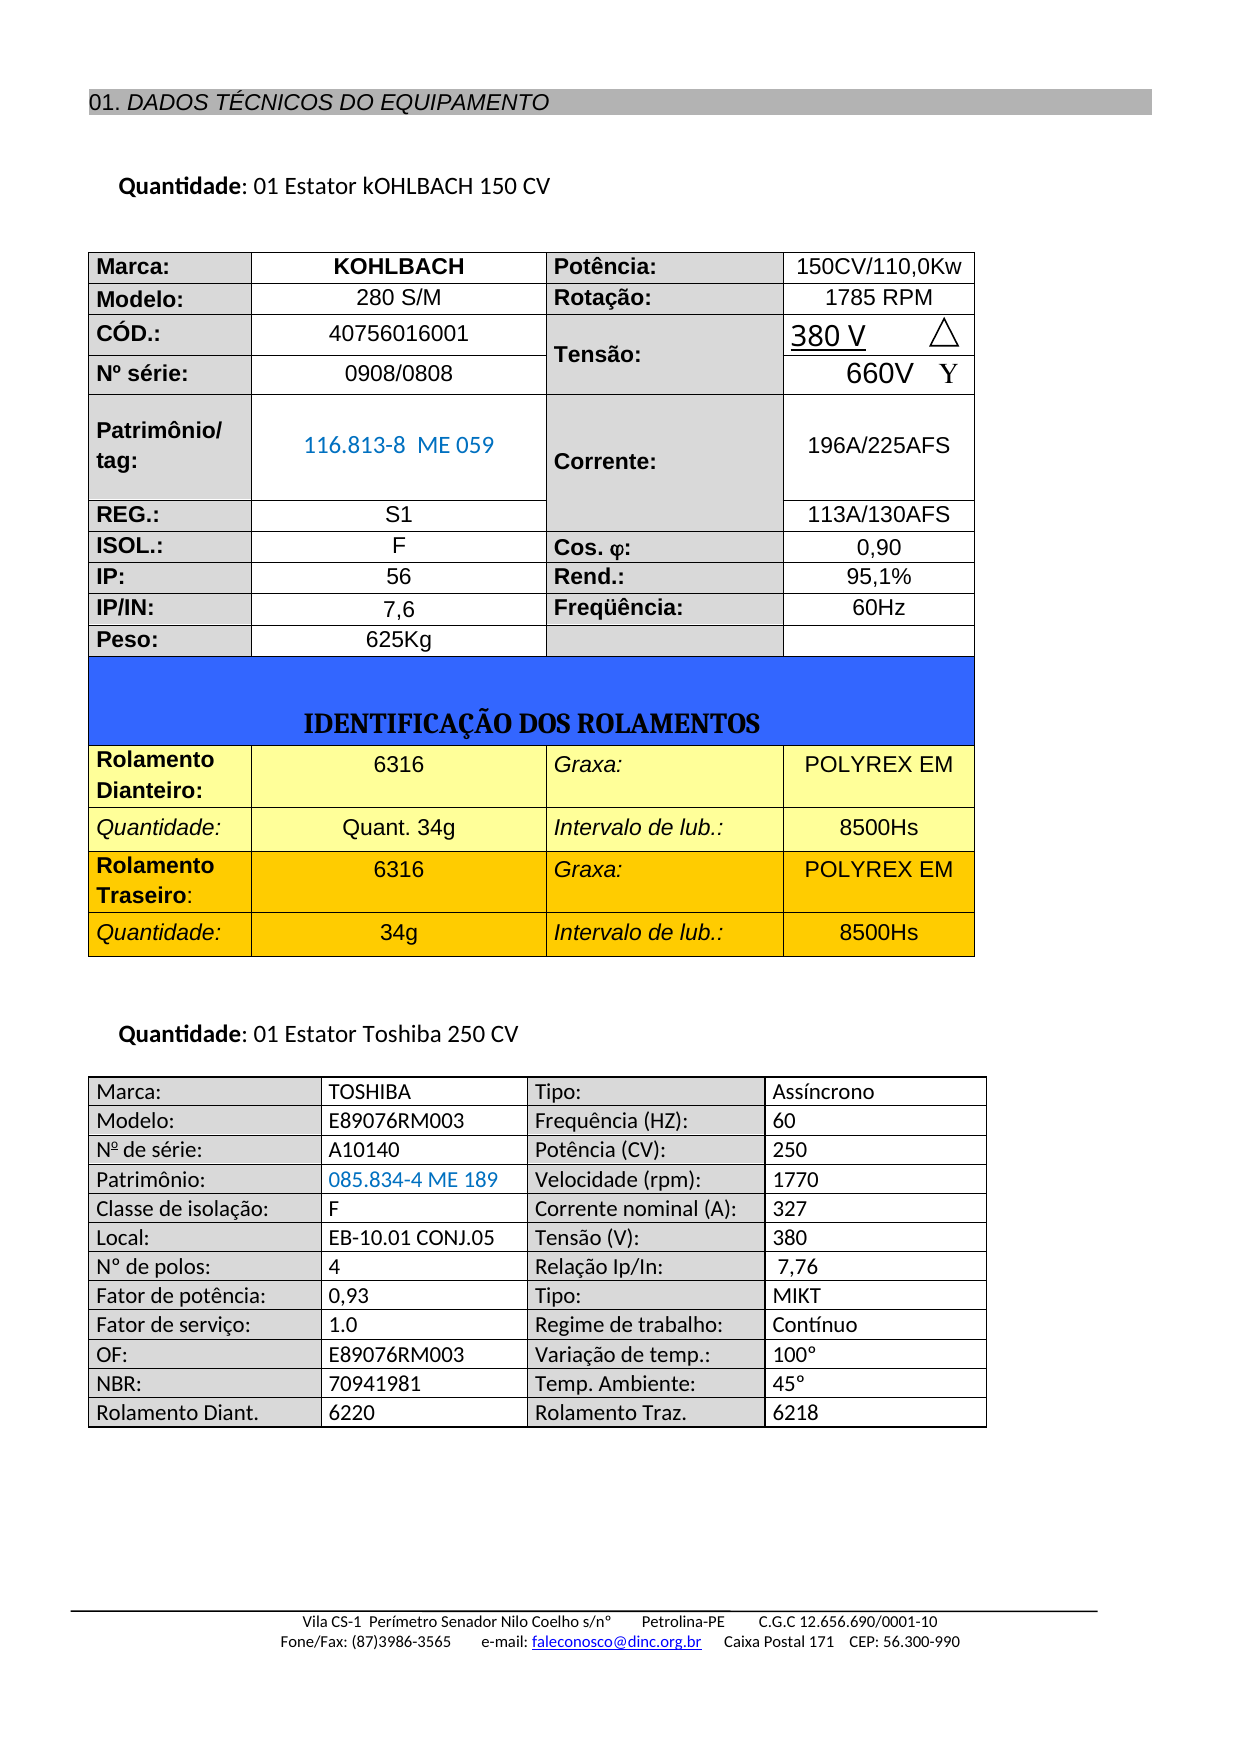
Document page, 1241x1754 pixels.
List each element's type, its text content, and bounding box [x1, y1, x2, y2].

table_cell Potência (CV): [528, 1136, 764, 1163]
table_cell 7,6 [252, 594, 546, 624]
table_cell Quantidade: [89, 808, 251, 851]
table_cell EB-10.01 CONJ.05 [322, 1223, 527, 1251]
table_cell 7,76 [766, 1252, 986, 1280]
table_cell 6316 [252, 746, 546, 807]
table_cell Quant. 34g [252, 808, 546, 851]
text Quantidade: 01 Estator Toshiba 250 CV [118, 1018, 1152, 1048]
table_cell 6218 [766, 1398, 986, 1426]
table_cell 113A/130AFS [784, 501, 974, 531]
table_cell Corrente nominal (A): [528, 1194, 764, 1222]
table_cell ISOL.: [89, 532, 251, 562]
table_cell 625Kg [252, 626, 546, 656]
table_cell Peso: [89, 626, 251, 656]
table_cell [547, 626, 783, 656]
table_cell 70941981 [322, 1369, 527, 1397]
table_cell 95,1% [784, 563, 974, 593]
table_cell Tipo: [528, 1281, 764, 1309]
table_cell Corrente: [547, 395, 783, 531]
table_cell 280 S/M [252, 284, 546, 314]
table_cell IP/IN: [89, 594, 251, 624]
table_cell 6220 [322, 1398, 527, 1426]
table_cell 0,90 [784, 532, 974, 562]
table_cell Rolamento Diant. [89, 1398, 321, 1426]
table_cell Relação Ip/In: [528, 1252, 764, 1280]
table_cell POLYREX EM [784, 852, 974, 912]
table_cell 327 [766, 1194, 986, 1222]
table_cell IP: [89, 563, 251, 593]
table_cell F [322, 1194, 527, 1222]
table_cell 1.0 [322, 1310, 527, 1339]
table_cell 380 V [784, 315, 974, 355]
table_cell Nº série: [89, 356, 251, 394]
table_header Tipo: [528, 1078, 764, 1105]
table_cell Velocidade (rpm): [528, 1165, 764, 1193]
table_cell Graxa: [547, 852, 783, 912]
table_cell Freqüência: [547, 594, 783, 624]
table_cell S1 [252, 501, 546, 531]
table_header Marca: [89, 1078, 321, 1105]
table_cell Graxa: [547, 746, 783, 807]
table_cell 45º [766, 1369, 986, 1397]
table_header 150CV/110,0Kw [784, 253, 974, 283]
table_cell Local: [89, 1223, 321, 1251]
table_cell Quantidade: [89, 913, 251, 956]
table_cell Rotação: [547, 284, 783, 314]
table_cell 8500Hs [784, 808, 974, 851]
table_cell 56 [252, 563, 546, 593]
table_cell 34g [252, 913, 546, 956]
text Quantidade: 01 Estator kOHLBACH 150 CV [118, 170, 1152, 201]
table_cell Patrimônio/ tag: [89, 395, 251, 499]
text 01. DADOS TÉCNICOS DO EQUIPAMENTO [89, 89, 1152, 115]
table_cell Intervalo de lub.: [547, 913, 783, 956]
table_cell IDENTIFICAÇÃO DOS ROLAMENTOS [89, 657, 974, 745]
table_header KOHLBACH [252, 253, 546, 283]
table_cell Regime de trabalho: [528, 1310, 764, 1339]
table_cell Modelo: [89, 1106, 321, 1134]
table_cell A10140 [322, 1136, 527, 1163]
table_cell 250 [766, 1136, 986, 1163]
table_cell POLYREX EM [784, 746, 974, 807]
table_cell Modelo: [89, 284, 251, 314]
table_cell E89076RM003 [322, 1340, 527, 1368]
table_cell Variação de temp.: [528, 1340, 764, 1368]
table_cell Contínuo [766, 1310, 986, 1339]
table_cell Nº de polos: [89, 1252, 321, 1280]
table_cell Intervalo de lub.: [547, 808, 783, 851]
table_header Marca: [89, 253, 251, 283]
table_cell Tensão (V): [528, 1223, 764, 1251]
table_cell 1770 [766, 1165, 986, 1193]
table_cell E89076RM003 [322, 1106, 527, 1134]
table_cell 8500Hs [784, 913, 974, 956]
table_cell Fator de potência: [89, 1281, 321, 1309]
table_cell 116.813-8 ME 059 [252, 395, 546, 499]
table_cell F [252, 532, 546, 562]
table_cell 4 [322, 1252, 527, 1280]
table_cell 100º [766, 1340, 986, 1368]
table_cell Rolamento Traseiro: [89, 852, 251, 912]
table_cell 6316 [252, 852, 546, 912]
table_cell REG.: [89, 501, 251, 531]
table_cell Patrimônio: [89, 1165, 321, 1193]
table_cell Classe de isolação: [89, 1194, 321, 1222]
table_cell 1785 RPM [784, 284, 974, 314]
table_cell Rend.: [547, 563, 783, 593]
table_cell Tensão: [547, 315, 783, 394]
table_header TOSHIBA [322, 1078, 527, 1105]
table_cell 40756016001 [252, 315, 546, 355]
table_cell 60Hz [784, 594, 974, 624]
table_cell NBR: [89, 1369, 321, 1397]
table_cell 660V [784, 356, 974, 394]
table_cell CÓD.: [89, 315, 251, 355]
table_cell 60 [766, 1106, 986, 1134]
table_cell 380 [766, 1223, 986, 1251]
table_cell Temp. Ambiente: [528, 1369, 764, 1397]
table_cell Rolamento Traz. [528, 1398, 764, 1426]
table_cell Frequência (HZ): [528, 1106, 764, 1134]
table_cell OF: [89, 1340, 321, 1368]
table_header Potência: [547, 253, 783, 283]
table_cell 0,93 [322, 1281, 527, 1309]
table_cell 085.834-4 ME 189 [322, 1165, 527, 1193]
table_cell MIKT [766, 1281, 986, 1309]
table_cell 196A/225AFS [784, 395, 974, 499]
table_cell Rolamento Dianteiro: [89, 746, 251, 807]
table_cell Fator de serviço: [89, 1310, 321, 1339]
table_cell No de série: [89, 1136, 321, 1163]
table_cell 0908/0808 [252, 356, 546, 394]
table_cell Cos. : [547, 532, 783, 562]
table_cell [784, 626, 974, 656]
table_header Assíncrono [766, 1078, 986, 1105]
